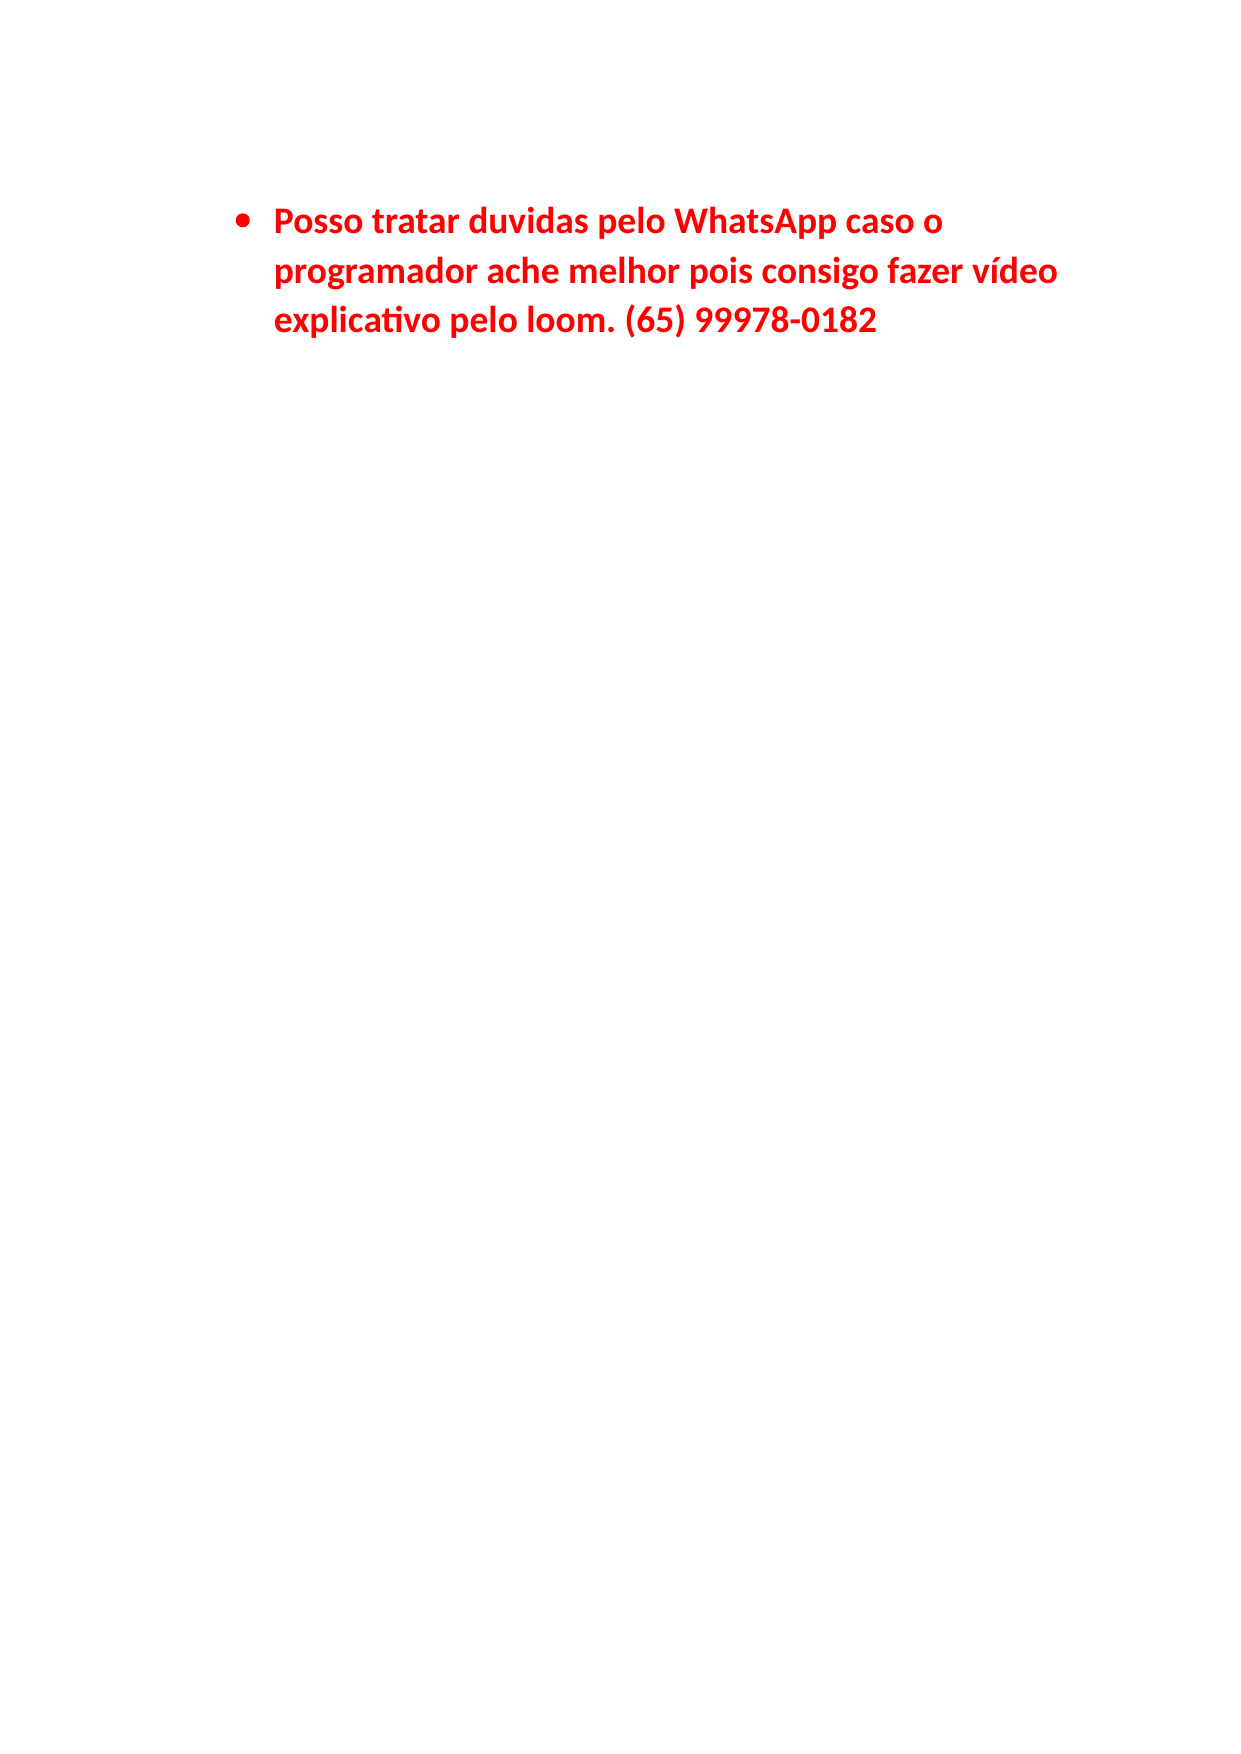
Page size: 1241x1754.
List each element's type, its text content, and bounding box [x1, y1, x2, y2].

list Posso tratar duvidas pelo WhatsApp caso o programador ache melhor pois consigo fazer vídeo explicativo pelo loom. (65) 99978-0182 [236, 197, 1063, 342]
